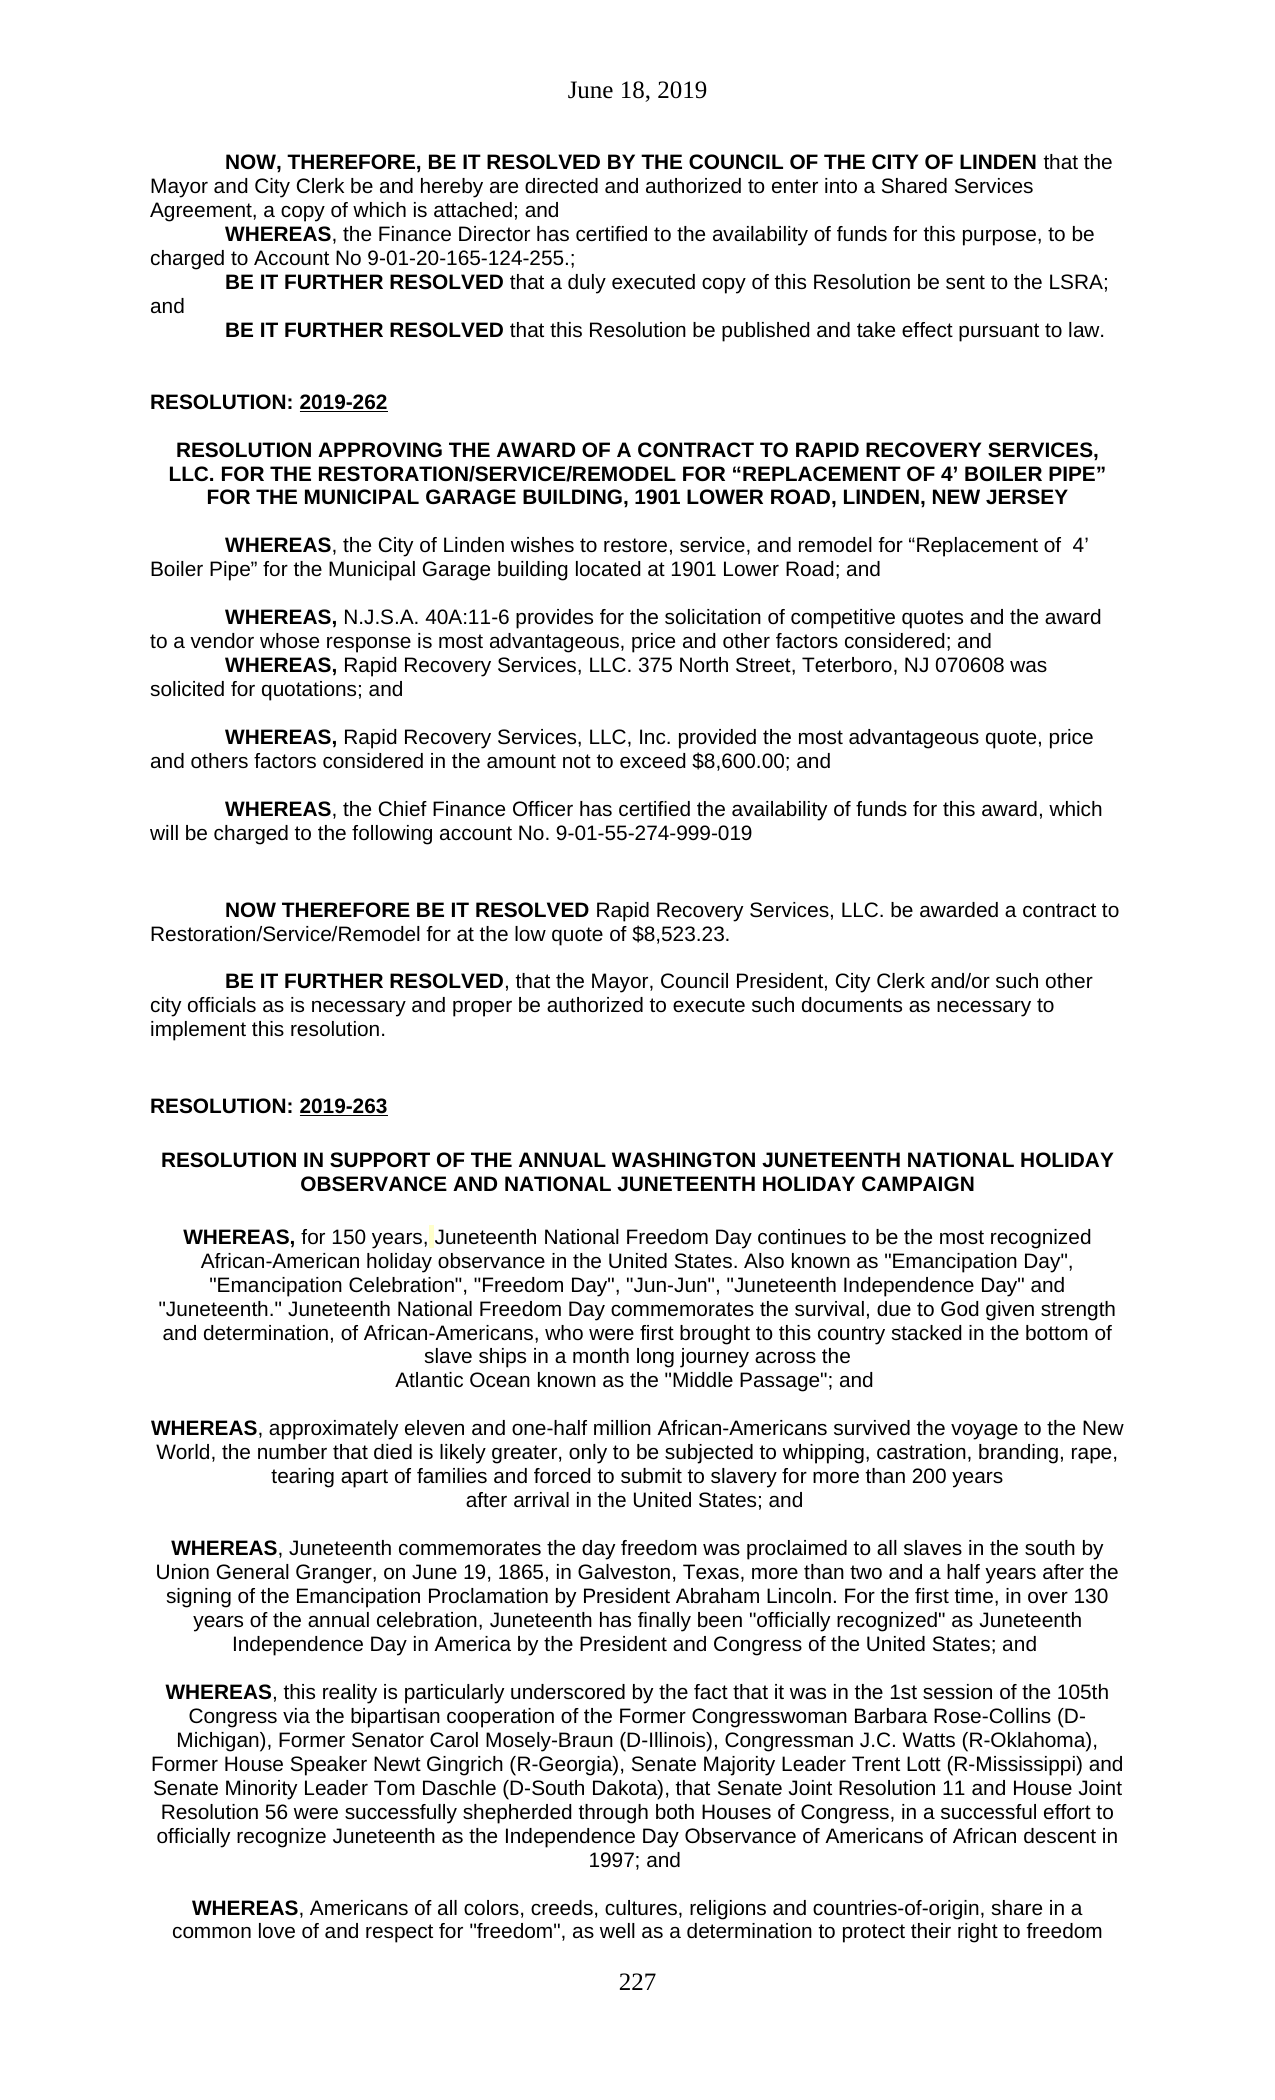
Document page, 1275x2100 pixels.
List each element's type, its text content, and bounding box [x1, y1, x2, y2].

text Atlantic Ocean known as the "Middle Passage"; and WHEREAS, approximately eleven and one-half million African-Americans survived the voyage to the New World, the number that died is likely greater, only to be subjected to whipping, castration, branding, rape, tearing apart of families and forced to submit to slavery for more than 200 years [150, 1368, 1125, 1488]
text WHEREAS, Rapid Recovery Services, LLC. 375 North Street, Teterboro, NJ 070608 was solicited for quotations; and [150, 653, 1125, 701]
text NOW, THEREFORE, BE IT RESOLVED BY THE COUNCIL OF THE CITY OF LINDEN that the Mayor and City Clerk be and hereby are directed and authorized to enter into a Shared Services Agreement, a copy of which is attached; and [150, 150, 1125, 222]
text WHEREAS, the City of Linden wishes to restore, service, and remodel for “Replacement of 4’ Boiler Pipe” for the Municipal Garage building located at 1901 Lower Road; and [150, 533, 1125, 581]
text RESOLUTION: 2019-262 [150, 389, 1125, 413]
text BE IT FURTHER RESOLVED that this Resolution be published and take effect pursuant to law. [150, 318, 1125, 342]
text WHEREAS, the Finance Director has certified to the availability of funds for this purpose, to be charged to Account No 9-01-20-165-124-255.; [150, 222, 1125, 270]
text WHEREAS, the Chief Finance Officer has certified the availability of funds for this award, which will be charged to the following account No. 9-01-55-274-999-019 [150, 797, 1125, 845]
text WHEREAS, Rapid Recovery Services, LLC, Inc. provided the most advantageous quote, price and others factors considered in the amount not to exceed $8,600.00; and [150, 725, 1125, 773]
text WHEREAS, N.J.S.A. 40A:11-6 provides for the solicitation of competitive quotes and the award to a vendor whose response is most advantageous, price and other factors considered; and [150, 605, 1125, 653]
text NOW THEREFORE BE IT RESOLVED Rapid Recovery Services, LLC. be awarded a contract to Restoration/Service/Remodel for at the low quote of $8,523.23. [150, 897, 1125, 945]
text BE IT FURTHER RESOLVED that a duly executed copy of this Resolution be sent to the LSRA; and [150, 270, 1125, 318]
text BE IT FURTHER RESOLVED, that the Mayor, Council President, City Clerk and/or such other city officials as is necessary and proper be authorized to execute such documents as necessary to implement this resolution. [150, 969, 1125, 1041]
text WHEREAS, for 150 years, Juneteenth National Freedom Day continues to be the most recognized African-American holiday observance in the United States. Also known as "Emancipation Day", "Emancipation Celebration", "Freedom Day", "Jun-Jun", "Juneteenth Independence Day" and "Juneteenth." Juneteenth National Freedom Day commemorates the survival, due to God given strength and determination, of African-Americans, who were first brought to this country stacked in the bottom of slave ships in a month long journey across the [150, 1224, 1125, 1368]
text RESOLUTION: 2019-263 [150, 1094, 1125, 1118]
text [150, 1488, 1125, 1943]
text RESOLUTION IN SUPPORT OF THE ANNUAL WASHINGTON JUNETEENTH NATIONAL HOLIDAY OBSERVANCE AND NATIONAL JUNETEENTH HOLIDAY CAMPAIGN [150, 1147, 1125, 1195]
text RESOLUTION APPROVING THE AWARD OF A CONTRACT TO RAPID RECOVERY SERVICES, LLC. FOR THE RESTORATION/SERVICE/REMODEL FOR “REPLACEMENT OF 4’ BOILER PIPE” FOR THE MUNICIPAL GARAGE BUILDING, 1901 LOWER ROAD, LINDEN, NEW JERSEY [150, 437, 1125, 509]
